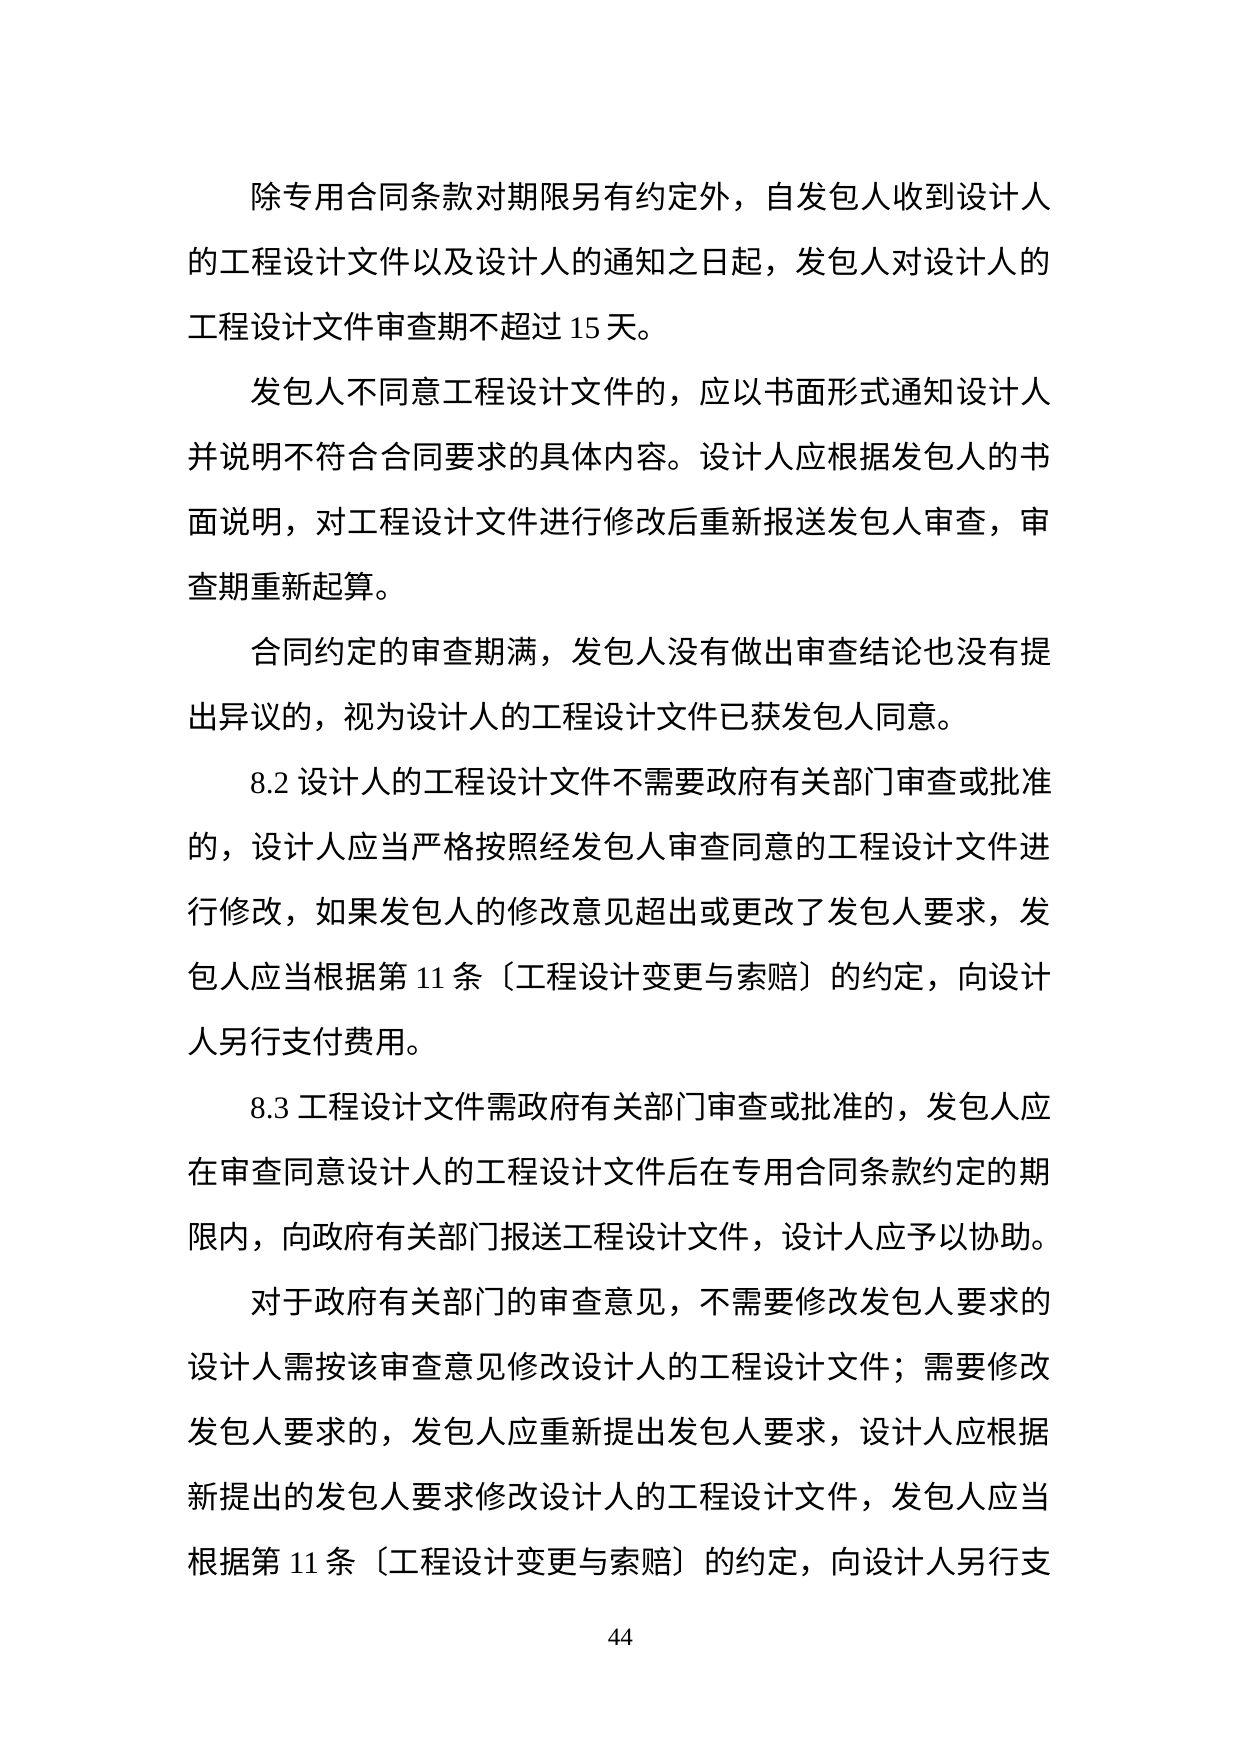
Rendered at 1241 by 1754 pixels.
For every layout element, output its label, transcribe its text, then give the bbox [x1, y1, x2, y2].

text 合同约定的审查期满，发包人没有做出审查结论也没有提出异议的，视为设计人的工程设计文件已获发包人同意。 [187, 617, 1053, 747]
text 8.2 设计人的工程设计文件不需要政府有关部门审查或批准的，设计人应当严格按照经发包人审查同意的工程设计文件进行修改，如果发包人的修改意见超出或更改了发包人要求，发包人应当根据第11条〔工程设计变更与索赔〕的约定，向设计人另行支付费用。 [187, 747, 1053, 1072]
text 8.3 工程（设计文件需政府有关部门审查或批准的，发包人应在审查同意设计人的工程设计文件后在专用合同条款约定的期限内，向政府有关部门报送工程设计文件，设计人应予以协助。 [187, 1072, 1053, 1267]
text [187, 1267, 1053, 1592]
text 除专用合同条款对期限另有约定外，自发包人收到设计人的工程设计文件以及设计人的通知之日起，发包人对设计人的工程设计文件审查期不超过15天。 [187, 162, 1053, 357]
text 发包人不同意工程设计文件的，应以书面形式通知设计人，并说明不符合合同要求的具体内容。设计人应根据发包人的书面说明，对工程设计文件进行修改后重新报送发包人审查，审查期重新起算。 [187, 357, 1053, 617]
